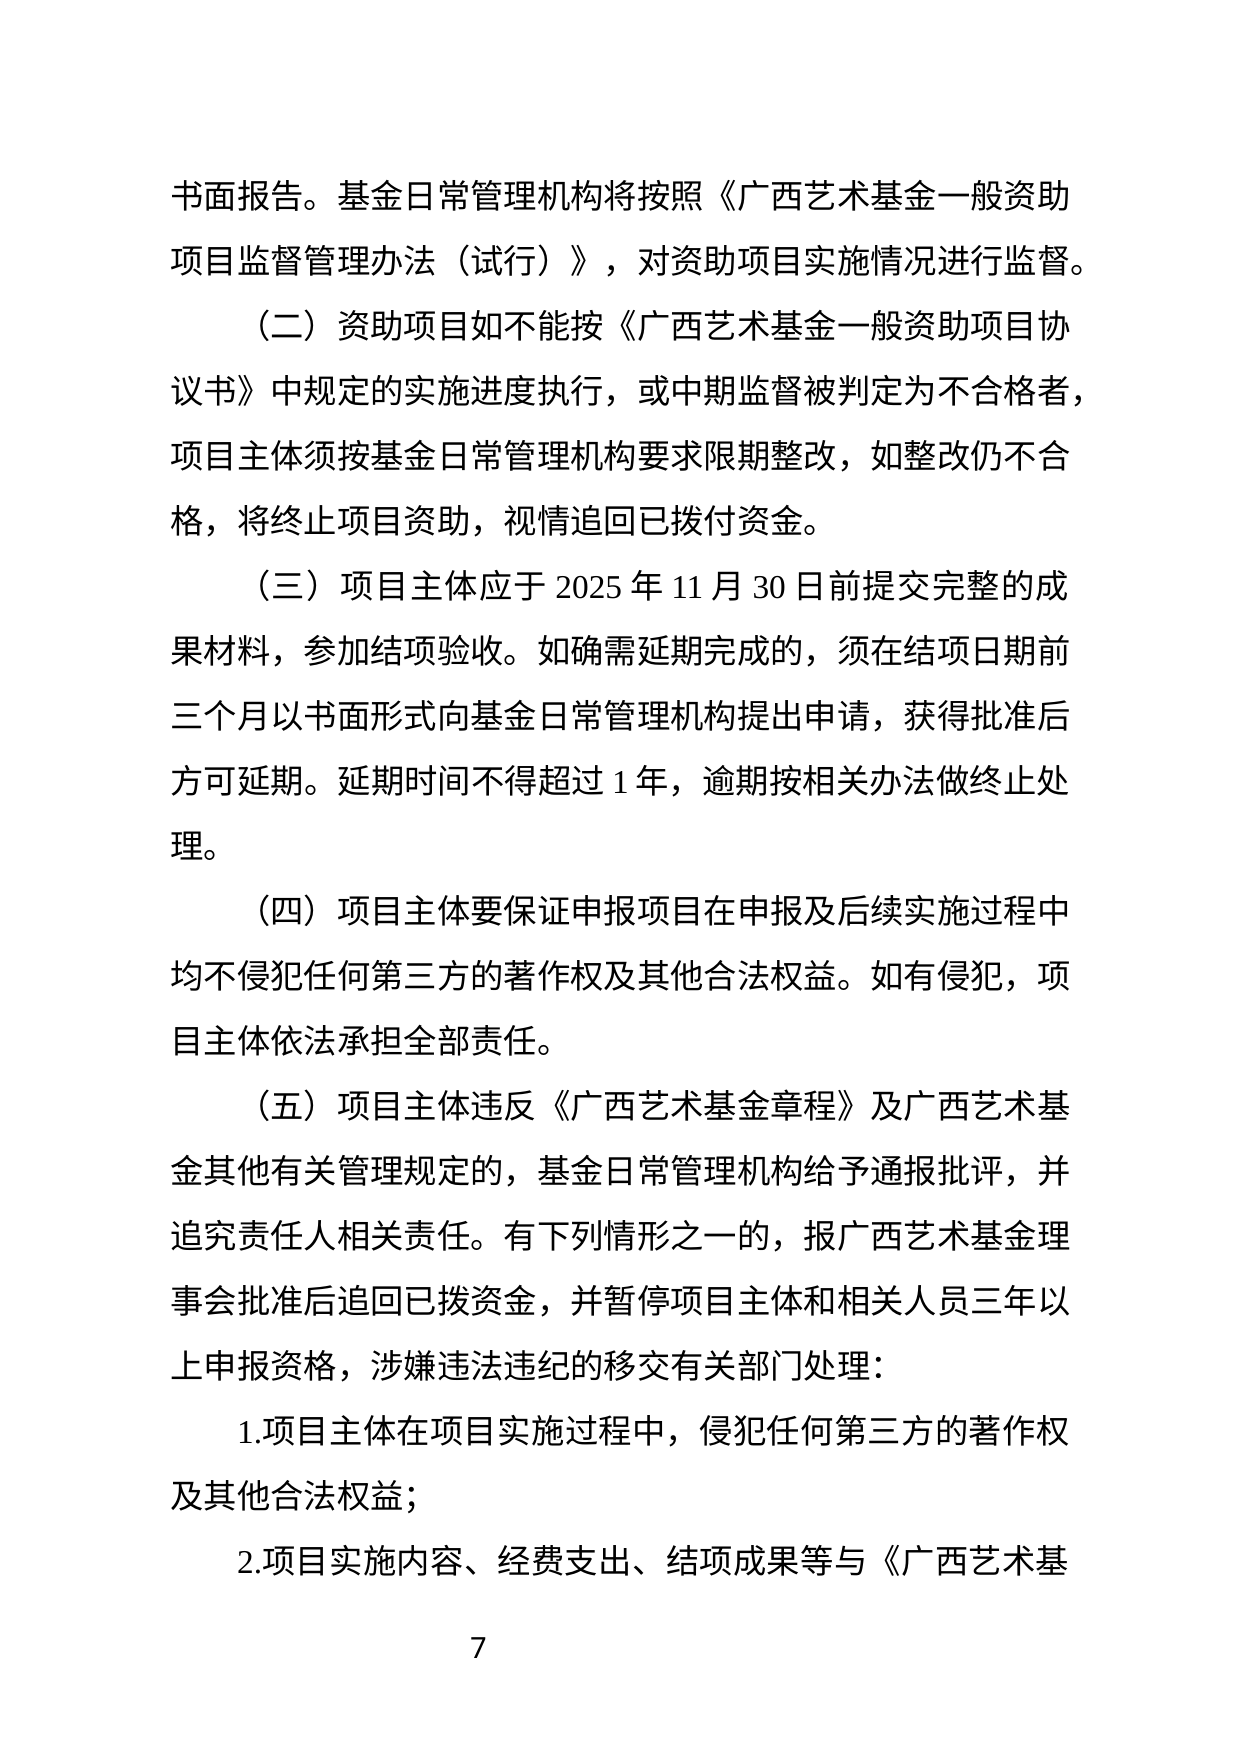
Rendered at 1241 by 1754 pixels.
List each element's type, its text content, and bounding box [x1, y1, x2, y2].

text （四）项目主体要保证申报项目在申报及后续实施过程中均不侵犯任何第三方的著作权及其他合法权益。如有侵犯，项目主体依法承担全部责任。 [170, 877, 1070, 1072]
text （二）资助项目如不能按《广西艺术基金一般资助项目协议书》中规定的实施进度执行，或中期监督被判定为不合格者，项目主体须按基金日常管理机构要求限期整改，如整改仍不合格，将终止项目资助，视情追回已拨付资金。 [170, 292, 1070, 552]
text 1.项目主体在项目实施过程中，侵犯任何第三方的著作权及其他合法权益； [170, 1397, 1070, 1527]
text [170, 1527, 1070, 1592]
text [170, 162, 1070, 292]
text （三）项目主体应于2025年11月30日前提交完整的成果材料，参加结项验收。如确需延期完成的，须在结项日期前三个月以书面形式向基金日常管理机构提出申请，获得批准后方可延期。延期时间不得超过1年，逾期按相关办法做终止处理。 [170, 552, 1070, 877]
text （五）项目主体违反《广西艺术基金章程》及广西艺术基金其他有关管理规定的，基金日常管理机构给予通报批评，并追究责任人相关责任。有下列情形之一的，报广西艺术基金理事会批准后追回已拨资金，并暂停项目主体和相关人员三年以上申报资格，涉嫌违法违纪的移交有关部门处理： [170, 1072, 1070, 1397]
